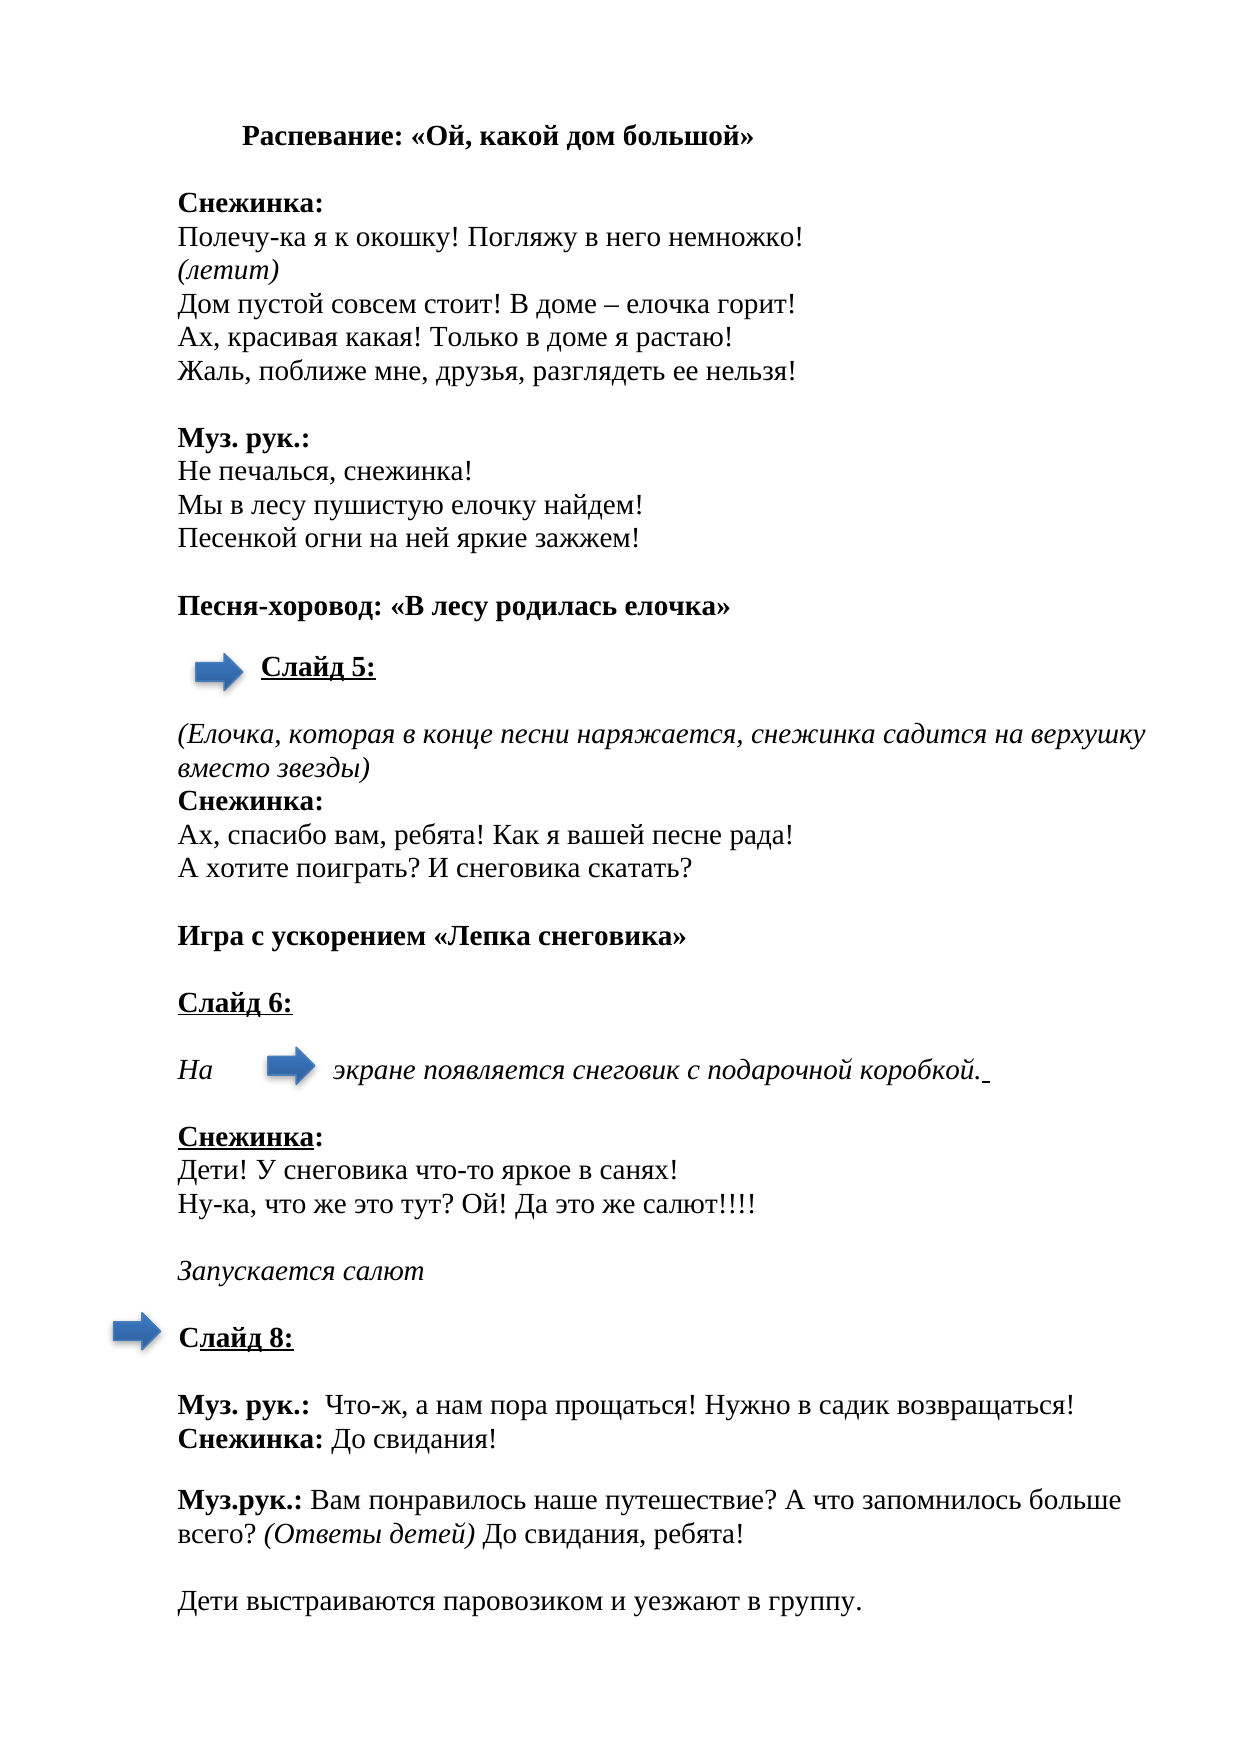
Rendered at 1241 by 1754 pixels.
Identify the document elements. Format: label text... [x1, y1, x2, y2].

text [177, 118, 1152, 386]
text На экране появляется снеговик с подарочной коробкой. Снежинка: Дети! У снеговика что-то яркое в санях! Ну-ка, что же это тут? Ой! Да это же салют!!!! Запускается салют Слайд 8: Муз. рук.: Что-ж, а нам пора прощаться! Нужно в садик возвращаться! Снежинка: До свидания! [177, 1018, 1152, 1482]
text Слайд 5: [177, 649, 1152, 683]
text Муз. рук.: Не печалься, снежинка! Мы в лесу пушистую елочку найдем! Песенкой огни на ней яркие зажжем! Песня-хоровод: «В лесу родилась елочка» [177, 386, 1152, 649]
text Муз.рук.: Вам понравилось наше путешествие? А что запомнилось больше всего? (Ответы детей) До свидания, ребята! Дети выстраиваются паровозиком и уезжают в группу. [177, 1482, 1152, 1616]
text (Елочка, которая в конце песни наряжается, снежинка садится на верхушку вместо звезды) Снежинка: Ах, спасибо вам, ребята! Как я вашей песне рада! А хотите поиграть? И снеговика скатать? Игра с ускорением «Лепка снеговика» Слайд 6: [177, 716, 1152, 1018]
